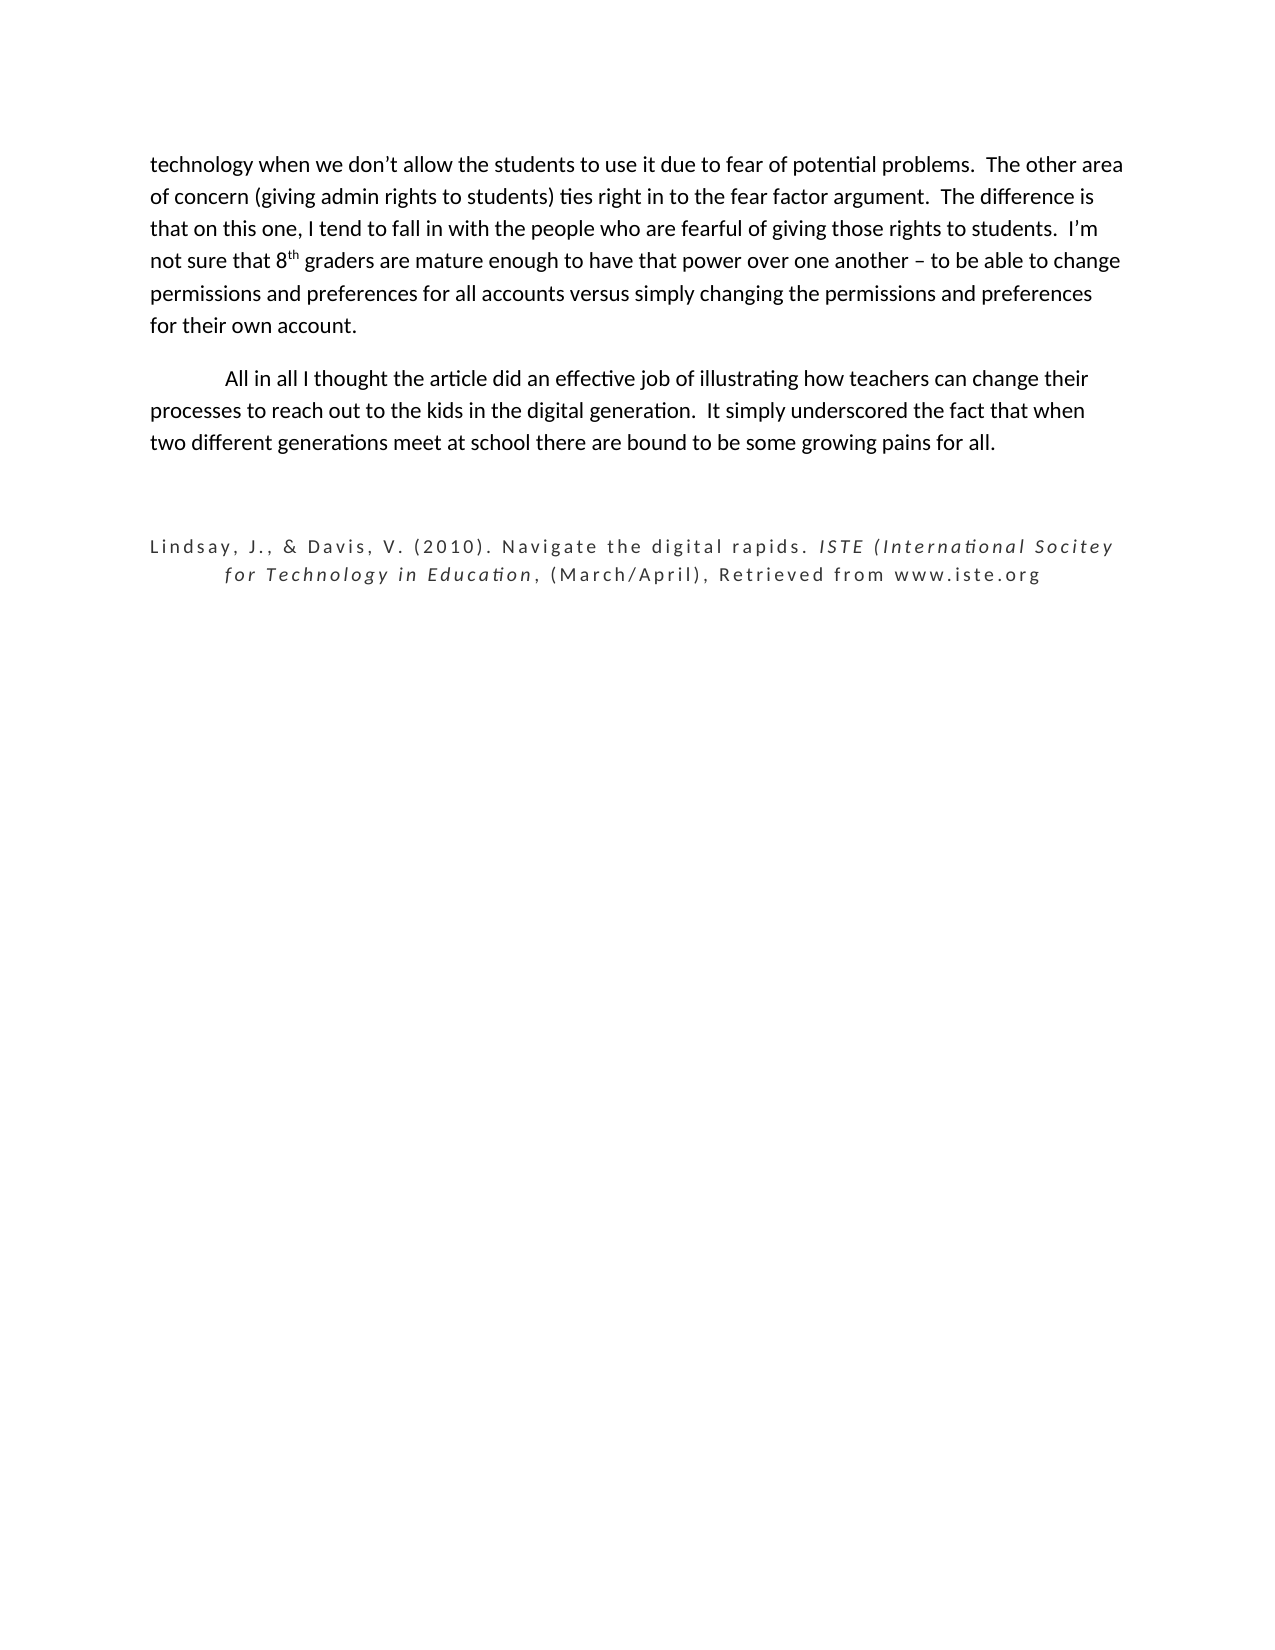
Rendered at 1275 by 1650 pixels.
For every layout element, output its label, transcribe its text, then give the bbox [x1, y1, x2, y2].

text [150, 150, 1125, 339]
text Lindsay, J., & Davis, V. (2010). Navigate the digital rapids. ISTE (International Socitey for Technology in Education, (March/April), Retrieved from www.iste.org [150, 534, 1125, 586]
text All in all I thought the article did an effective job of illustrating how teachers can change their processes to reach out to the kids in the digital generation. It simply underscored the fact that when two different generations meet at school there are bound to be some growing pains for all. [150, 364, 1125, 456]
